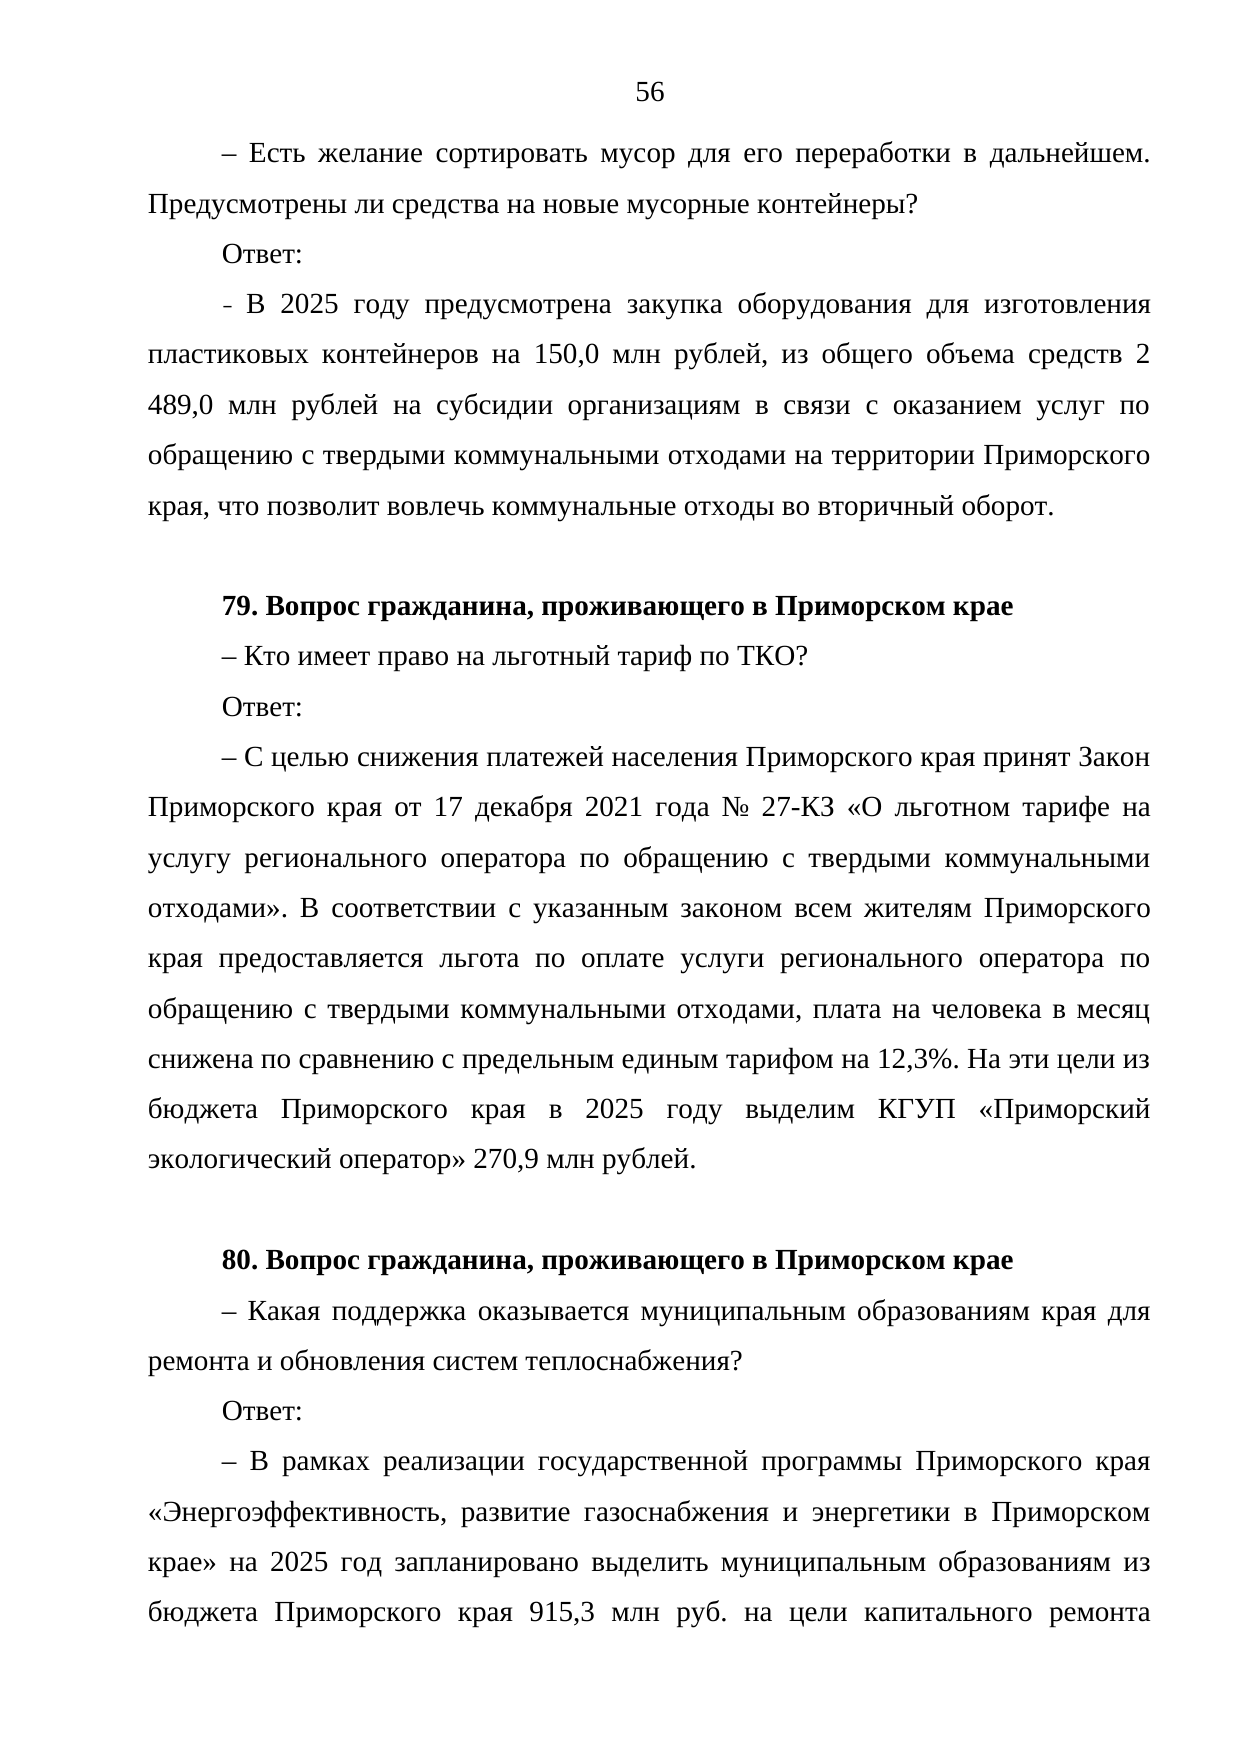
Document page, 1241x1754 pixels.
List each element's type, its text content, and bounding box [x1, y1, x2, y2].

text – Кто имеет право на льготный тариф по ТКО? [148, 638, 1152, 672]
text – С целью снижения платежей населения Приморского края принят Закон Приморского края от 17 декабря 2021 года № 27-КЗ «О льготном тарифе на услугу регионального оператора по обращению с твердыми коммунальными отходами». В соответствии с указанным законом всем жителям Приморского края предоставляется льгота по оплате услуги регионального оператора по обращению с твердыми коммунальными отходами, плата на человека в месяц снижена по сравнению с предельным единым тарифом на 12,3%. На эти цели из бюджета Приморского края в 2025 году выделим КГУП «Приморский экологический оператор» 270,9 млн рублей. [148, 739, 1152, 1175]
text Ответ: [148, 689, 1152, 722]
text – Есть желание сортировать мусор для его переработки в дальнейшем. Предусмотрены ли средства на новые мусорные контейнеры? [148, 135, 1152, 219]
text Ответ: [148, 236, 1152, 269]
text – В 2025 году предусмотрена закупка оборудования для изготовления пластиковых контейнеров на 150,0 млн рублей, из общего объема средств 2 489,0 млн рублей на субсидии организациям в связи с оказанием услуг по обращению с твердыми коммунальными отходами на территории Приморского края, что позволит вовлечь коммунальные отходы во вторичный оборот. [148, 286, 1152, 521]
text 80. Вопрос гражданина, проживающего в Приморском крае [148, 1242, 1152, 1276]
text – Какая поддержка оказывается муниципальным образованиям края для ремонта и обновления систем теплоснабжения? [148, 1293, 1152, 1376]
text Ответ: [148, 1393, 1152, 1427]
text 79. Вопрос гражданина, проживающего в Приморском крае [148, 588, 1152, 622]
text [148, 1443, 1152, 1628]
